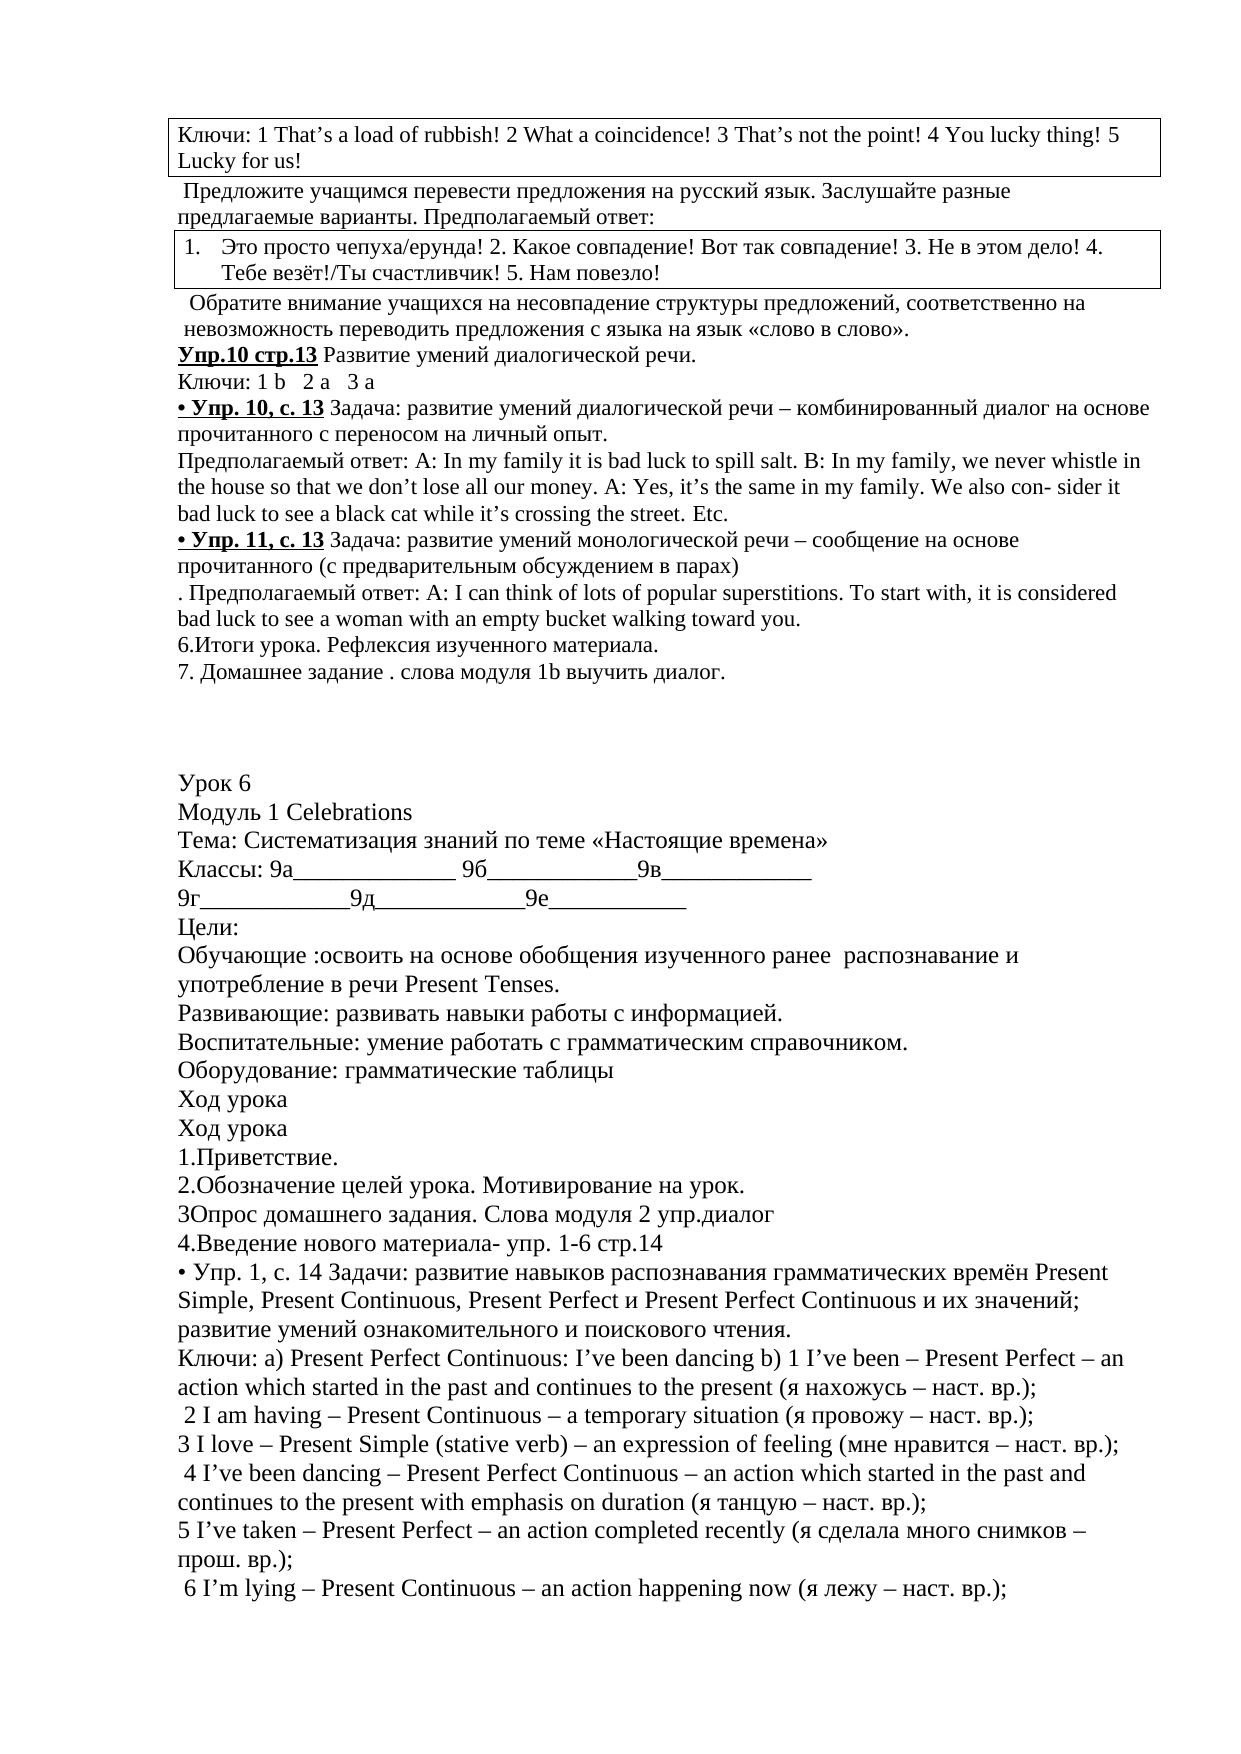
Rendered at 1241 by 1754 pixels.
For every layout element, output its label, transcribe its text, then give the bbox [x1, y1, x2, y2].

text 1.Приветствие. [177, 1142, 1152, 1170]
text • Упр. 11, с. 13 Задача: развитие умений монологической речи – сообщение на основе прочитанного (с предварительным обсуждением в парах) [177, 526, 1152, 579]
text Воспитательные: умение работать с грамматическим справочником. [177, 1027, 1152, 1055]
text Ключи: 1 That’s a load of rubbish! 2 What a coincidence! 3 That’s not the point! 4 You lucky thing! 5 Lucky for us! [169, 119, 1160, 176]
text 6.Итоги урока. Рефлексия изученного материала. [177, 631, 1152, 658]
text 3 I love – Present Simple (stative verb) – an expression of feeling (мне нравится – наст. вр.); [177, 1429, 1152, 1458]
text Упр.10 стр.13 Развитие умений диалогической речи. [177, 341, 1152, 368]
text 2 I am having – Present Continuous – a temporary situation (я провожу – наст. вр.); [177, 1400, 1152, 1429]
text Ход урока [177, 1113, 1152, 1142]
text Модуль 1 Celebrations [177, 797, 1152, 825]
text Оборудование: грамматические таблицы [177, 1055, 1152, 1084]
text Ключи: 1 b 2 a 3 a [177, 368, 1152, 394]
text Предполагаемый ответ: A: In my family it is bad luck to spill salt. B: In my family, we never whistle in the house so that we don’t lose all our money. A: Yes, it’s the same in my family. We also con- sider it bad luck to see a black cat while it’s crossing the street. Etc. [177, 447, 1152, 526]
text 6 I’m lying – Present Сontinuous – an action happening now (я лежу – наст. вр.); [177, 1573, 1152, 1602]
text Ключи: a) Present Perfect Continuous: I’ve been dancing b) 1 I’ve been – Present Perfect – an action which started in the past and continues to the present (я нахожусь – наст. вр.); [177, 1343, 1152, 1400]
text Урок 6 [177, 768, 1152, 797]
text 7. Домашнее задание . слова модуля 1b выучить диалог. [177, 658, 1152, 684]
text • Упр. 10, с. 13 Задача: развитие умений диалогической речи – комбинированный диалог на основе прочитанного с переносом на личный опыт. [177, 394, 1152, 447]
text Обучающие :освоить на основе обобщения изученного ранее распознавание и употребление в речи Present Tenses. [177, 940, 1152, 998]
text Предложите учащимся перевести предложения на русский язык. Заслушайте разные предлагаемые варианты. Предполагаемый ответ: [177, 177, 1152, 230]
text 4.Введение нового материала- упр. 1-6 стр.14 [177, 1228, 1152, 1257]
text 4 I’ve been dancing – Present Perfect Continuous – an action which started in the past and continues to the present with emphasis on duration (я танцую – наст. вр.); [177, 1458, 1152, 1515]
text • Упр. 1, с. 14 Задачи: развитие навыков распознавания грамматических времён Present Simple, Present Continuous, Present Perfect и Present Perfect Continuous и их значений; развитие умений ознакомительного и поискового чтения. [177, 1257, 1152, 1343]
text 5 I’ve taken – Present Perfect – an action completed recently (я сделала много снимков – прош. вр.); [177, 1515, 1152, 1573]
text Цели: [177, 912, 1152, 940]
text Тема: Систематизация знаний по теме «Настоящие времена» [177, 825, 1152, 854]
text Обратите внимание учащихся на несовпадение структуры предложений, соответственно на невозможность переводить предложения с языка на язык «слово в слово». [183, 289, 1152, 341]
text Ход урока [177, 1084, 1152, 1113]
list Это просто чепуха/ерунда! 2. Какое совпадение! Вот так совпадение! 3. Не в этом дело! 4. Тебе везёт!/Ты счастливчик! 5. Нам повезло! [175, 231, 1160, 288]
text Классы: 9а_____________ 9б____________9в____________ 9г____________9д____________9е___________ [177, 854, 1152, 912]
text 3Опрос домашнего задания. Слова модуля 2 упр.диалог [177, 1199, 1152, 1228]
text 2.Обозначение целей урока. Мотивирование на урок. [177, 1170, 1152, 1199]
text Развивающие: развивать навыки работы с информацией. [177, 998, 1152, 1027]
text . Предполагаемый ответ: A: I can think of lots of popular superstitions. To start with, it is considered bad luck to see a woman with an empty bucket walking toward you. [177, 579, 1152, 631]
